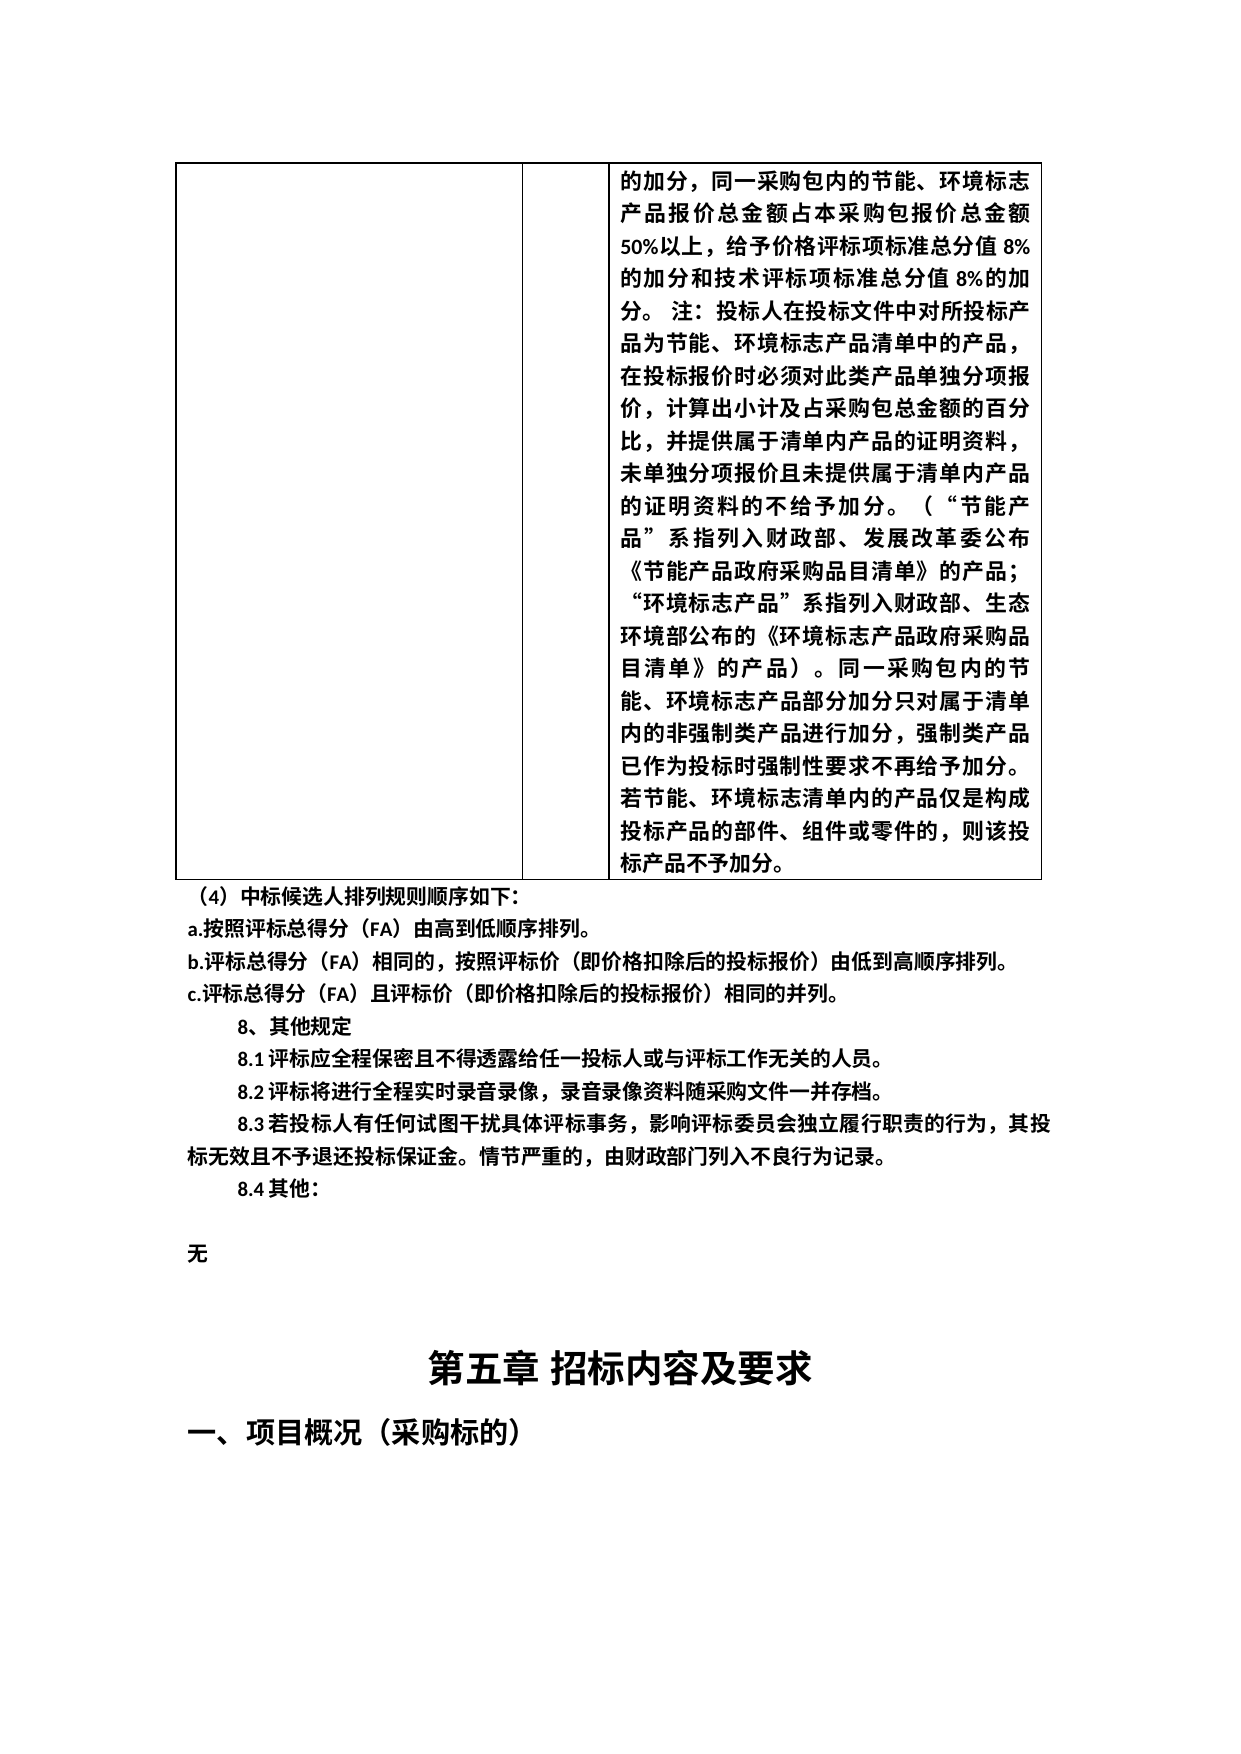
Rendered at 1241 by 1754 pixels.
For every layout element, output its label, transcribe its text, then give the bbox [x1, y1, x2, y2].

text （4）中标候选人排列规则顺序如下： [187, 880, 1053, 913]
text b.评标总得分（FA）相同的，按照评标价（即价格扣除后的投标报价）由低到高顺序排列。 [187, 945, 1053, 978]
text 无 [187, 1238, 1053, 1270]
text 8、其他规定 [187, 1010, 1053, 1043]
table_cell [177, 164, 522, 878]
text 8.3若投标人有任何试图干扰具体评标事务，影响评标委员会独立履行职责的行为，其投标无效且不予退还投标保证金。情节严重的，由财政部门列入不良行为记录。 [187, 1108, 1053, 1173]
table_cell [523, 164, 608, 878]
text 8.1评标应全程保密且不得透露给任一投标人或与评标工作无关的人员。 [187, 1043, 1053, 1075]
text c.评标总得分（FA）且评标价（即价格扣除后的投标报价）相同的并列。 [187, 978, 1053, 1010]
text 8.4其他： [187, 1173, 1053, 1205]
text 第五章 招标内容及要求 [187, 1335, 1053, 1400]
text 一、项目概况（采购标的） [187, 1400, 1053, 1465]
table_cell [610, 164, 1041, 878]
text a.按照评标总得分（FA）由高到低顺序排列。 [187, 913, 1053, 945]
text 8.2评标将进行全程实时录音录像，录音录像资料随采购文件一并存档。 [187, 1075, 1053, 1108]
